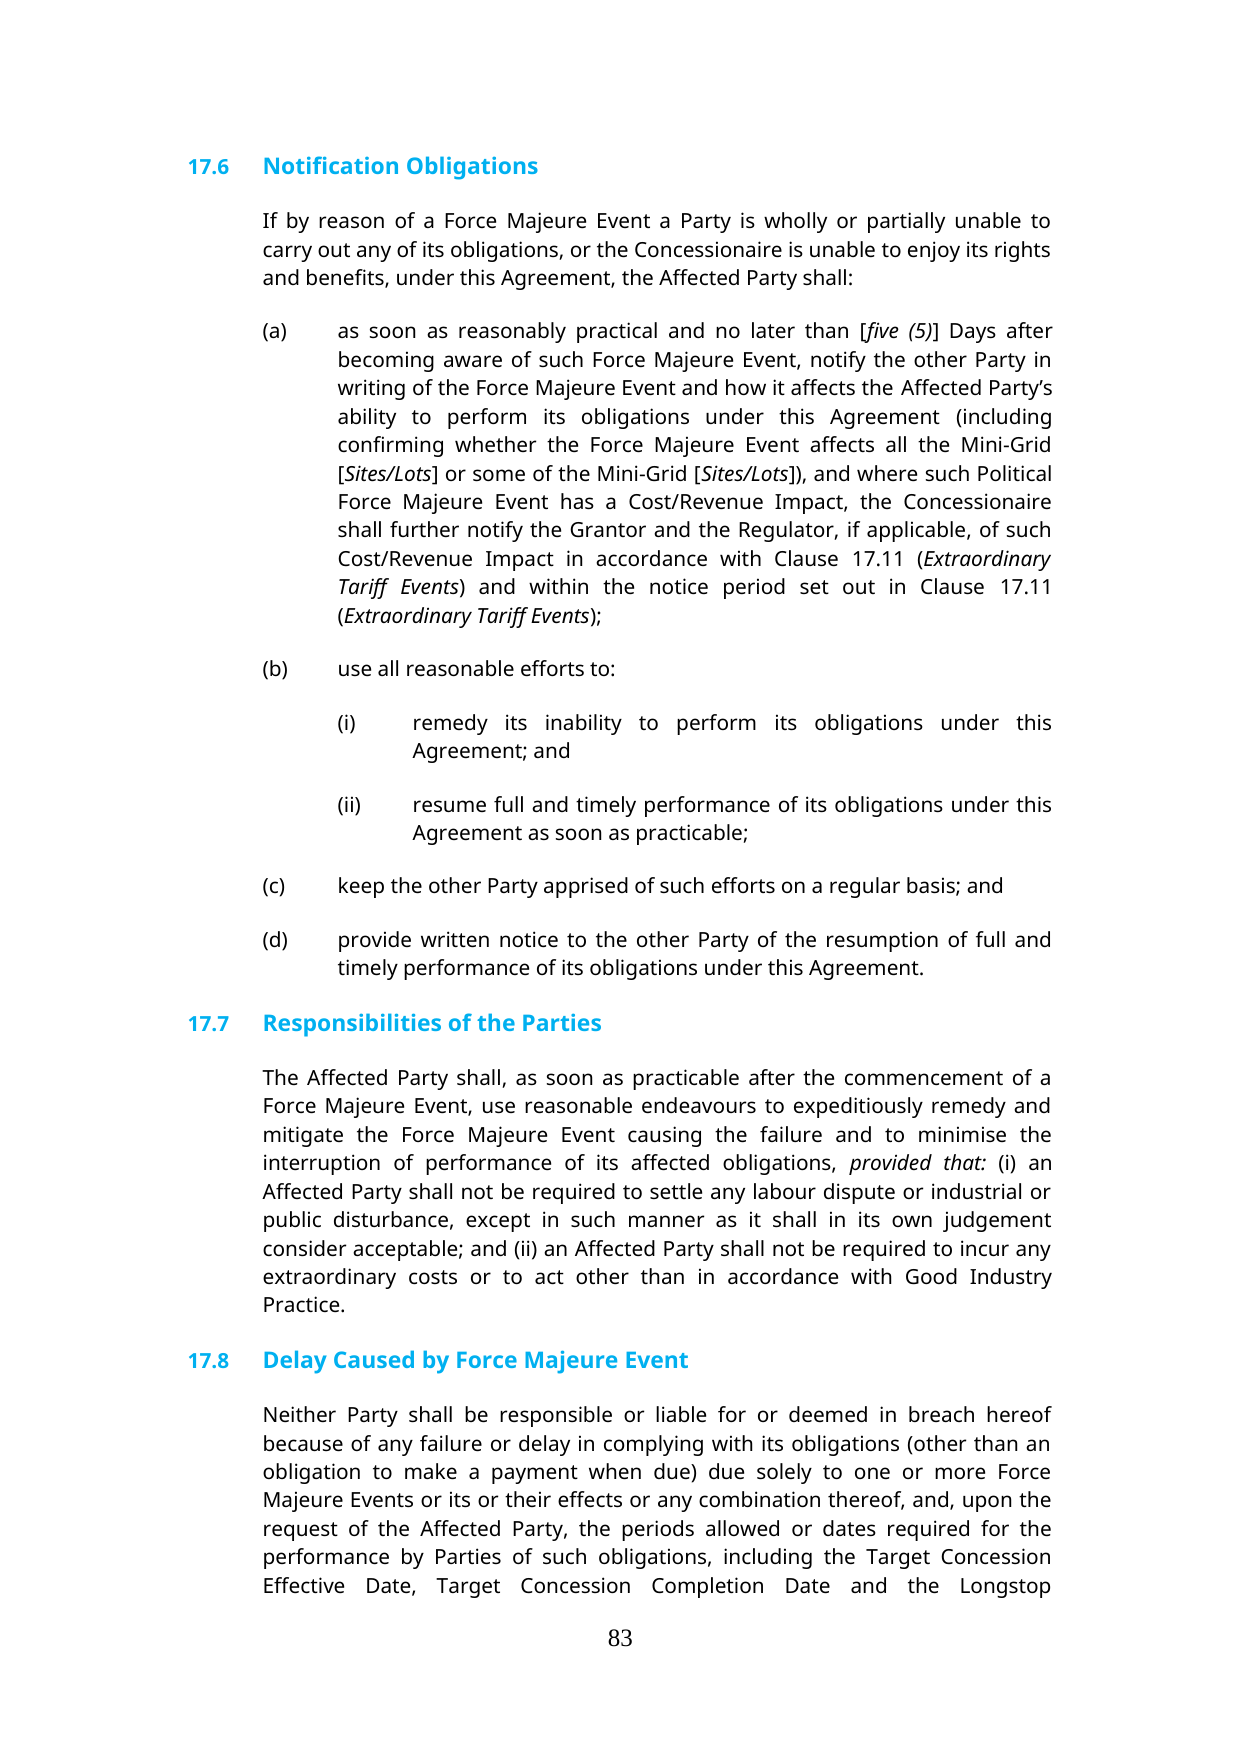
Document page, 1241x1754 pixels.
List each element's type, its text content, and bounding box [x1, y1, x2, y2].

subtitle Notification Obligations [187, 150, 1053, 181]
subtitle use all reasonable efforts to: [262, 654, 1053, 683]
subtitle as soon as reasonably practical and no later than [five (5)] Days after becoming aware of such Force Majeure Event, notify the other Party in writing of the Force Majeure Event and how it affects the Affected Party’s ability to perform its obligations under this Agreement (including confirming whether the Force Majeure Event affects all the Mini-Grid [Sites/Lots] or some of the Mini-Grid [Sites/Lots]), and where such Political Force Majeure Event has a Cost/Revenue Impact, the Concessionaire shall further notify the Grantor and the Regulator, if applicable, of such Cost/Revenue Impact in accordance with Clause 17.11 (Extraordinary Tariff Events) and within the notice period set out in Clause 17.11 (Extraordinary Tariff Events); [262, 317, 1053, 629]
subtitle If by reason of a Force Majeure Event a Party is wholly or partially unable to carry out any of its obligations, or the Concessionaire is unable to enjoy its rights and benefits, under this Agreement, the Affected Party shall: [262, 206, 1053, 292]
subtitle Responsibilities of the Parties [187, 1007, 1053, 1038]
subtitle resume full and timely performance of its obligations under this Agreement as soon as practicable; [337, 790, 1053, 847]
subtitle Delay Caused by Force Majeure Event [187, 1344, 1053, 1375]
subtitle remedy its inability to perform its obligations under this Agreement; and [337, 708, 1053, 765]
subtitle The Affected Party shall, as soon as practicable after the commencement of a Force Majeure Event, use reasonable endeavours to expeditiously remedy and mitigate the Force Majeure Event causing the failure and to minimise the interruption of performance of its affected obligations, provided that: (i) an Affected Party shall not be required to settle any labour dispute or industrial or public disturbance, except in such manner as it shall in its own judgement consider acceptable; and (ii) an Affected Party shall not be required to incur any extraordinary costs or to act other than in accordance with Good Industry Practice. [262, 1063, 1053, 1319]
subtitle provide written notice to the other Party of the resumption of full and timely performance of its obligations under this Agreement. [262, 925, 1053, 982]
subtitle keep the other Party apprised of such efforts on a regular basis; and [262, 872, 1053, 900]
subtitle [262, 1400, 1053, 1599]
